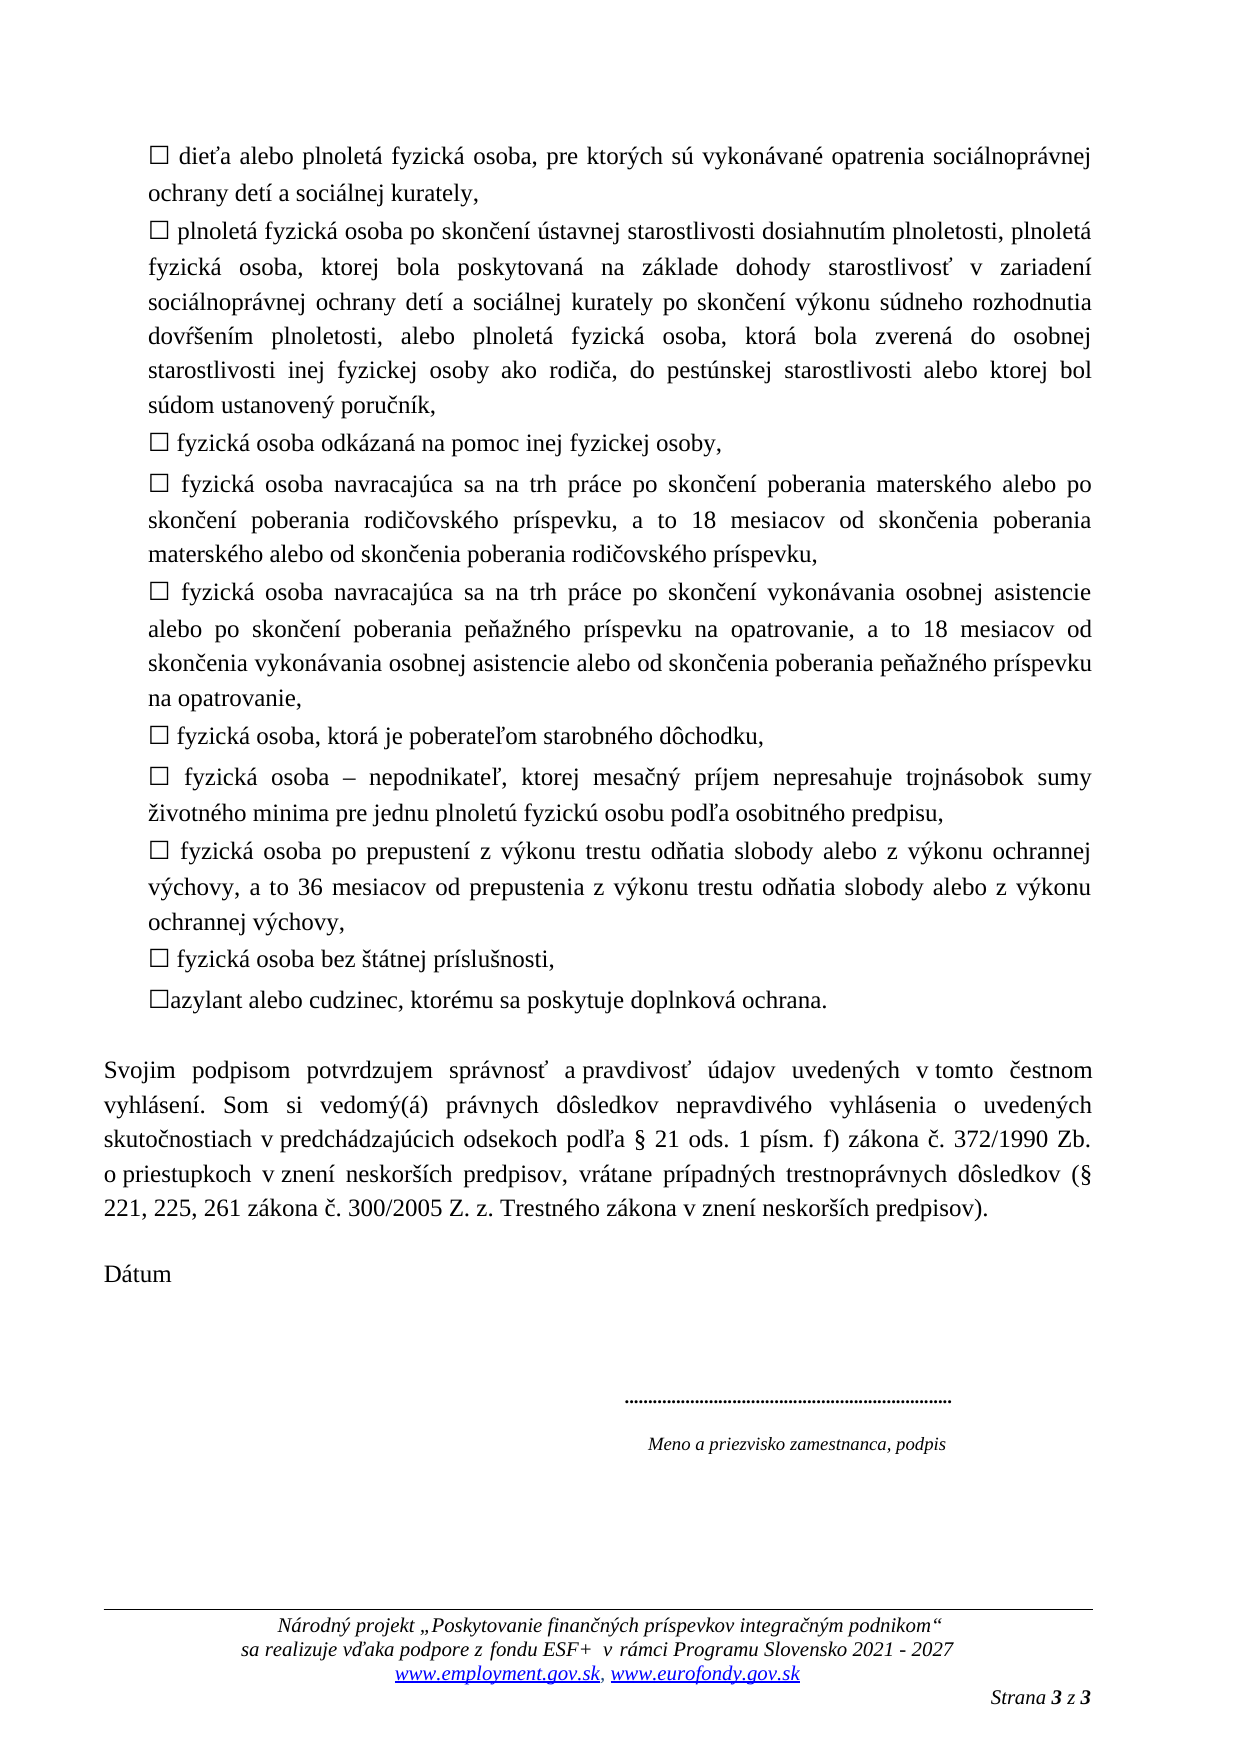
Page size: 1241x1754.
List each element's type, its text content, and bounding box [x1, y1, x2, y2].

list fyzická osoba – nepodnikateľ, ktorej mesačný príjem nepresahuje trojnásobok sumy životného minima pre jednu plnoletú fyzickú osobu podľa osobitného predpisu, [148, 758, 1093, 827]
text ...................................................................... [620, 1386, 1093, 1407]
list plnoletá fyzická osoba po skončení ústavnej starostlivosti dosiahnutím plnoletosti, plnoletá fyzická osoba, ktorej bola poskytovaná na základe dohody starostlivosť v zariadení sociálnoprávnej ochrany detí a sociálnej kurately po skončení výkonu súdneho rozhodnutia dovŕšením plnoletosti, alebo plnoletá fyzická osoba, ktorá bola zverená do osobnej starostlivosti inej fyzickej osoby ako rodiča, do pestúnskej starostlivosti alebo ktorej bol súdom ustanovený poručník, [148, 212, 1093, 419]
list fyzická osoba bez štátnej príslušnosti, [148, 941, 1093, 975]
list dieťa alebo plnoletá fyzická osoba, pre ktorých sú vykonávané opatrenia sociálnoprávnej ochrany detí a sociálnej kurately, [148, 138, 1093, 207]
list fyzická osoba odkázaná na pomoc inej fyzickej osoby, [148, 424, 1093, 458]
list azylant alebo cudzinec, ktorému sa poskytuje doplnková ochrana. [148, 982, 1093, 1016]
list fyzická osoba navracajúca sa na trh práce po skončení vykonávania osobnej asistencie alebo po skončení poberania peňažného príspevku na opatrovanie, a to 18 mesiacov od skončenia vykonávania osobnej asistencie alebo od skončenia poberania peňažného príspevku na opatrovanie, [148, 574, 1093, 712]
list fyzická osoba po prepustení z výkonu trestu odňatia slobody alebo z výkonu ochrannej výchovy, a to 36 mesiacov od prepustenia z výkonu trestu odňatia slobody alebo z výkonu ochrannej výchovy, [148, 832, 1093, 935]
text Meno a priezvisko zamestnanca, podpis [103, 1433, 1093, 1454]
text Svojim podpisom potvrdzujem správnosť a pravdivosť údajov uvedených v tomto čestnom vyhlásení. Som si vedomý(á) právnych dôsledkov nepravdivého vyhlásenia o uvedených skutočnostiach v predchádzajúcich odsekoch podľa § 21 ods. 1 písm. f) zákona č. 372/1990 Zb. o priestupkoch v znení neskorších predpisov, vrátane prípadných trestnoprávnych dôsledkov (§ 221, 225, 261 zákona č. 300/2005 Z. z. Trestného zákona v znení neskorších predpisov). [103, 1056, 1093, 1222]
list fyzická osoba navracajúca sa na trh práce po skončení poberania materského alebo po skončení poberania rodičovského príspevku, a to 18 mesiacov od skončenia poberania materského alebo od skončenia poberania rodičovského príspevku, [148, 465, 1093, 568]
list fyzická osoba, ktorá je poberateľom starobného dôchodku, [148, 717, 1093, 751]
text Dátum [103, 1259, 1093, 1288]
